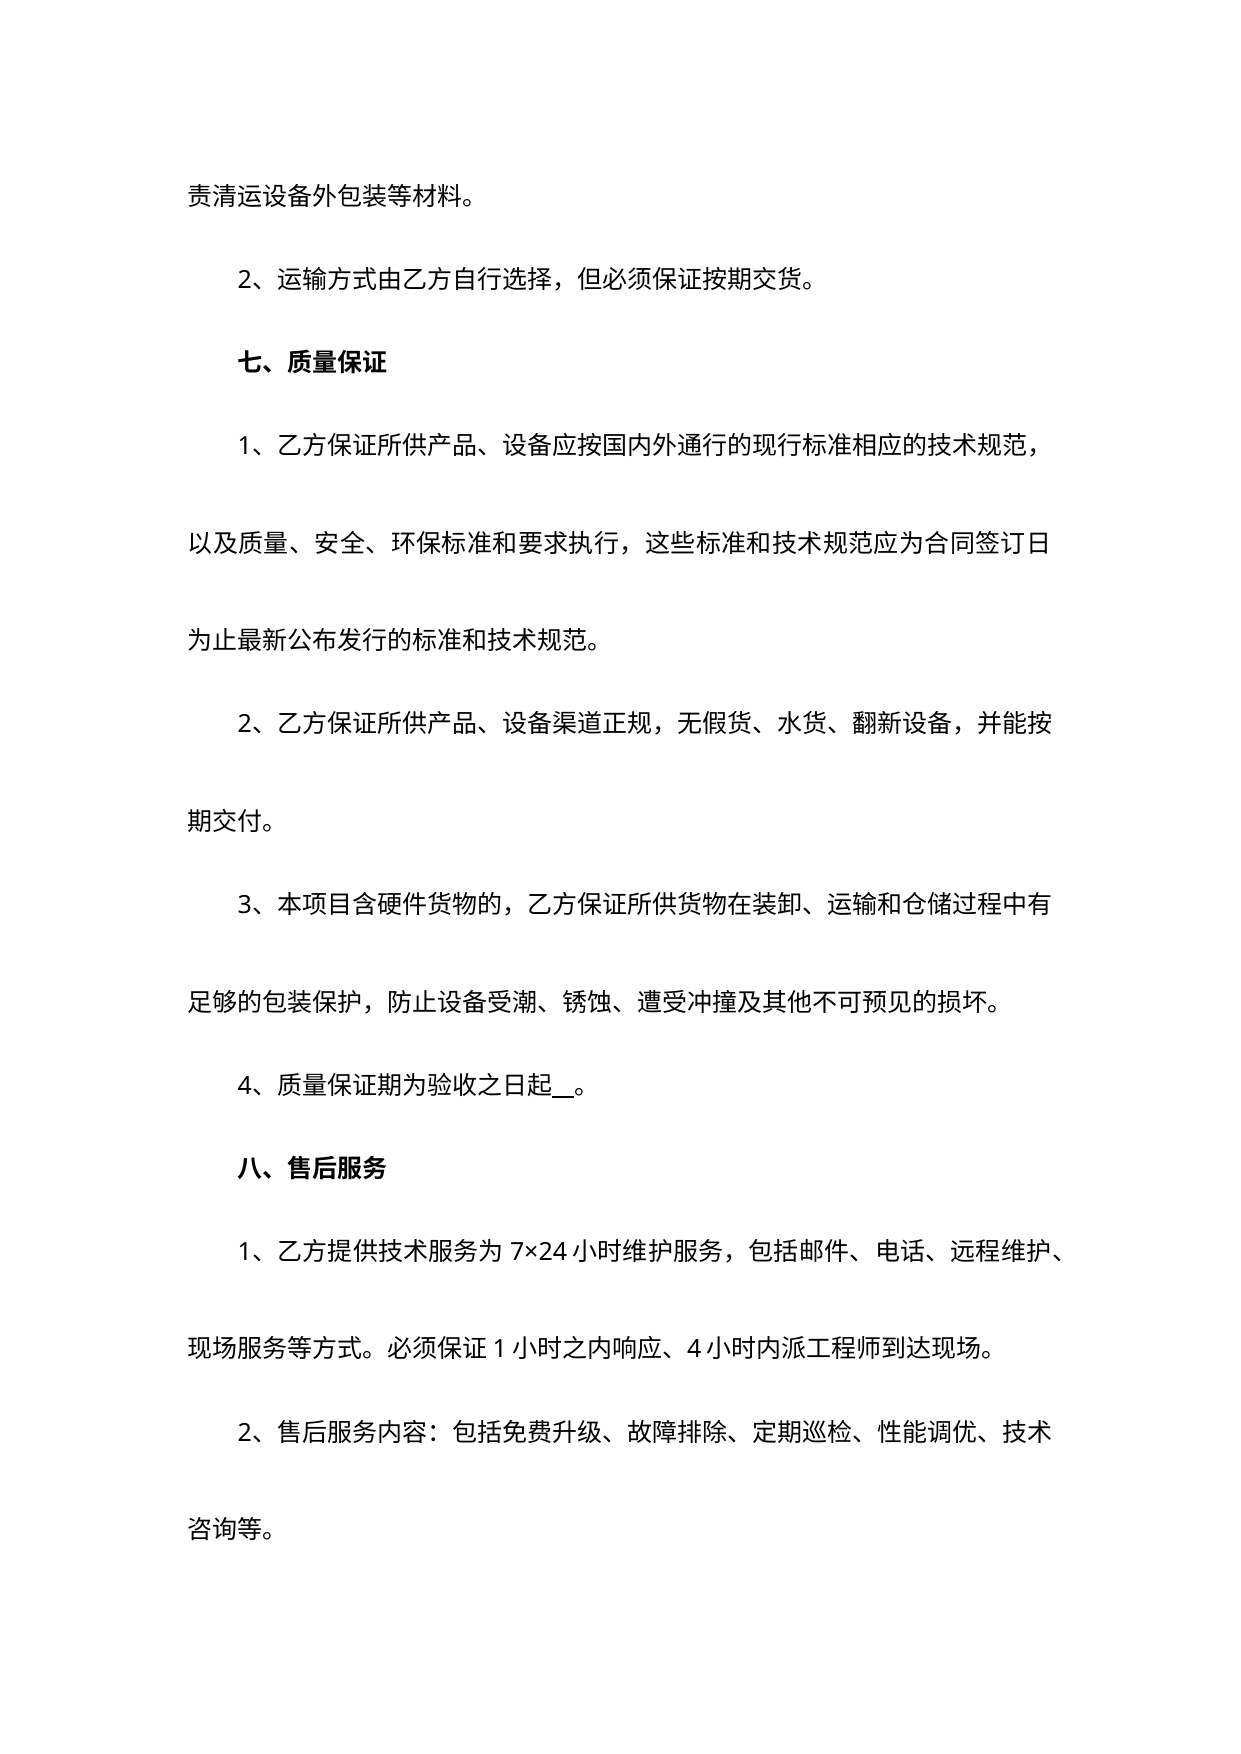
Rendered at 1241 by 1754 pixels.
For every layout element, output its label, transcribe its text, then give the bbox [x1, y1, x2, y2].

text 七、质量保证 [187, 328, 1053, 393]
text 1、乙方保证所供产品、设备应按国内外通行的现行标准相应的技术规范，以及质量、安全、环保标准和要求执行，这些标准和技术规范应为合同签订日为止最新公布发行的标准和技术规范。 [187, 411, 1053, 671]
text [187, 162, 1053, 227]
text 2、乙方保证所供产品、设备渠道正规，无假货、水货、翻新设备，并能按期交付。 [187, 689, 1053, 852]
text 1、乙方提供技术服务为7×24小时维护服务，包括邮件、电话、远程维护、现场服务等方式。必须保证1小时之内响应、4小时内派工程师到达现场。 [187, 1217, 1053, 1379]
text 八、售后服务 [187, 1134, 1053, 1199]
text 2、运输方式由乙方自行选择，但必须保证按期交货。 [187, 245, 1053, 310]
text 4、质量保证期为验收之日起 。 [187, 1051, 1053, 1116]
text 3、本项目含硬件货物的，乙方保证所供货物在装卸、运输和仓储过程中有足够的包装保护，防止设备受潮、锈蚀、遭受冲撞及其他不可预见的损坏。 [187, 870, 1053, 1033]
text 2、售后服务内容：包括免费升级、故障排除、定期巡检、性能调优、技术咨询等。 [187, 1398, 1053, 1560]
